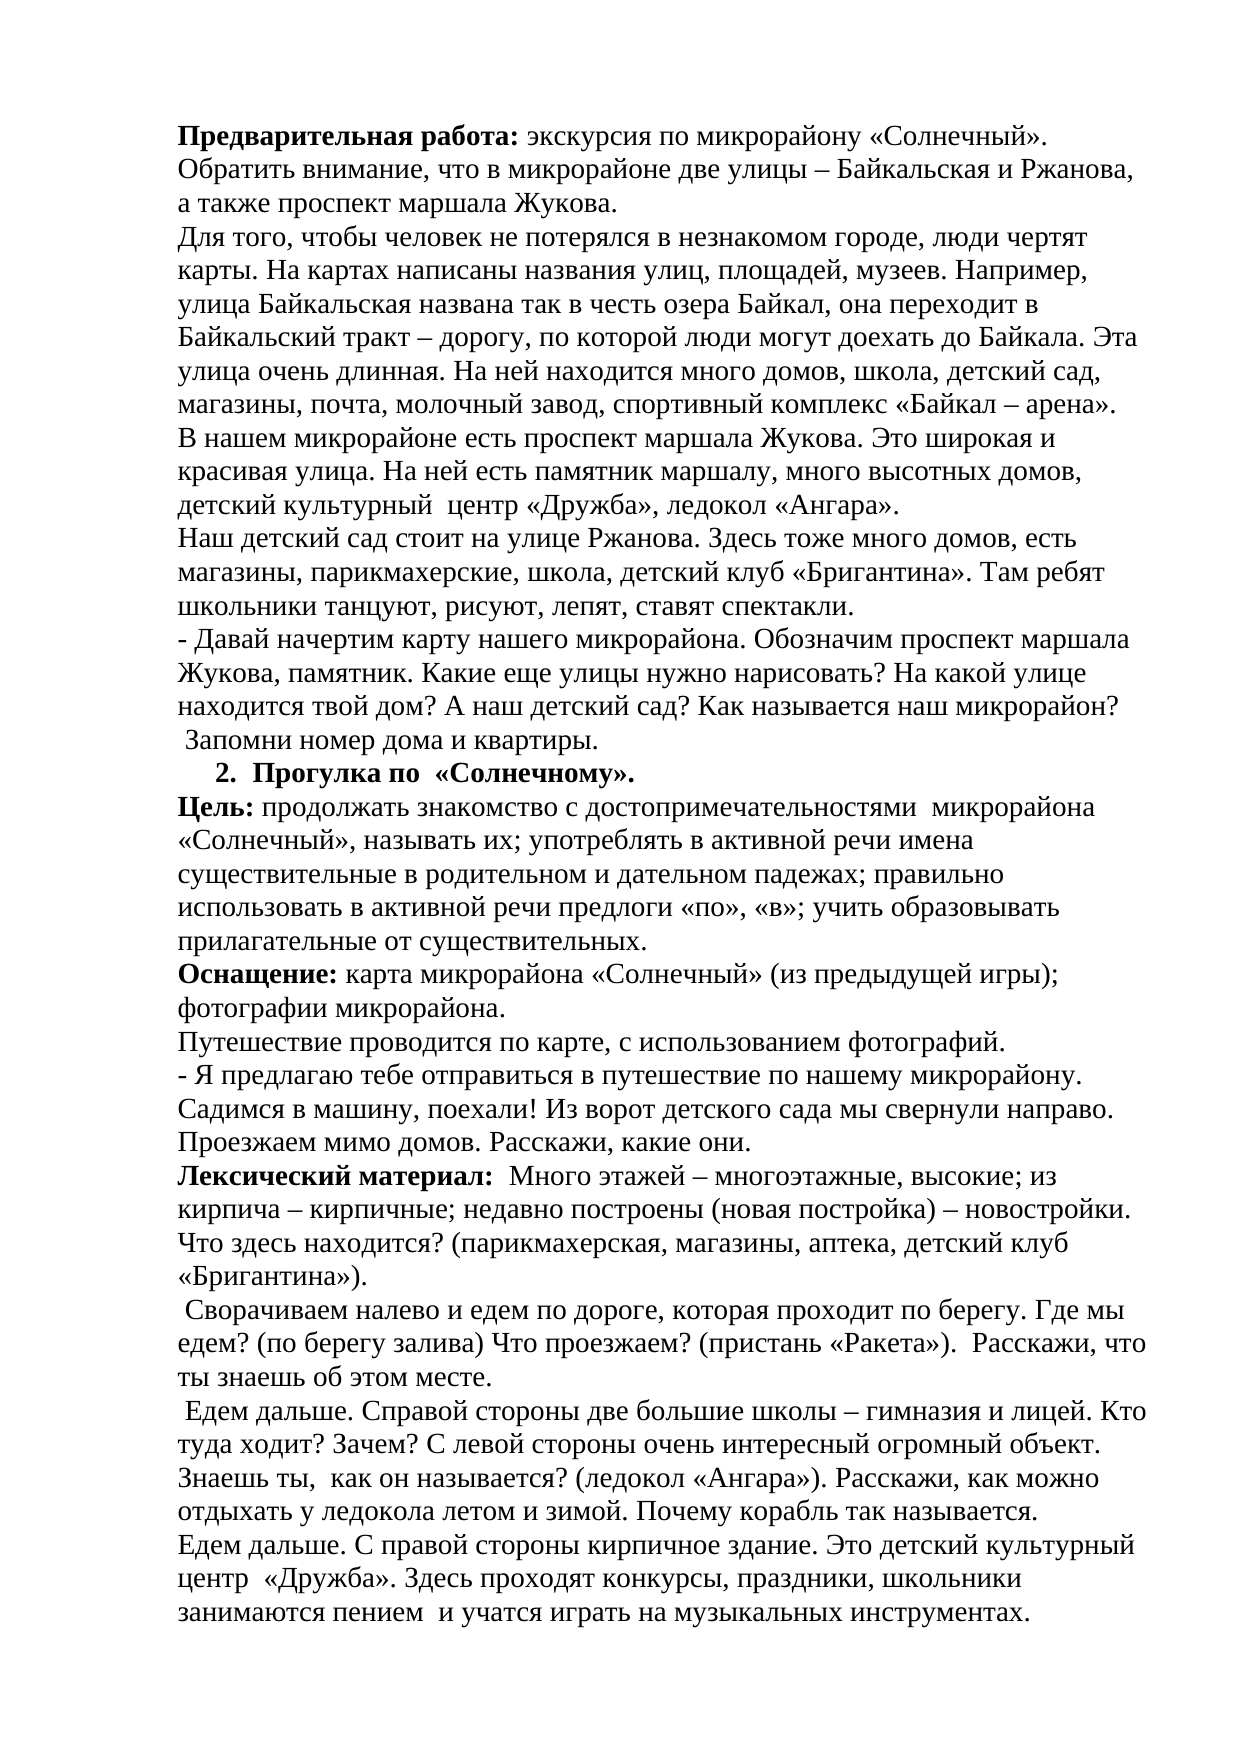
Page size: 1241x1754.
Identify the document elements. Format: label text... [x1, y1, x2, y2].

text - Давай начертим карту нашего микрорайона. Обозначим проспект маршала Жукова, памятник. Какие еще улицы нужно нарисовать? На какой улице находится твой дом? А наш детский сад? Как называется наш микрорайон? [177, 621, 1152, 722]
text Предварительная работа: экскурсия по микрорайону «Солнечный». Обратить внимание, что в микрорайоне две улицы – Байкальская и Ржанова, а также проспект маршала Жукова. [177, 118, 1152, 219]
text Едем дальше. Справой стороны две большие школы – гимназия и лицей. Кто туда ходит? Зачем? С левой стороны очень интересный огромный объект. Знаешь ты, как он называется? (ледокол «Ангара»). Расскажи, как можно отдыхать у ледокола летом и зимой. Почему корабль так называется. [177, 1393, 1152, 1527]
text Цель: продолжать знакомство с достопримечательностями микрорайона «Солнечный», называть их; употреблять в активной речи имена существительные в родительном и дательном падежах; правильно использовать в активной речи предлоги «по», «в»; учить образовывать прилагательные от существительных. [177, 789, 1152, 957]
list Прогулка по «Солнечному». [215, 755, 1152, 789]
text Лексический материал: Много этажей – многоэтажные, высокие; из кирпича – кирпичные; недавно построены (новая постройка) – новостройки. [177, 1158, 1152, 1225]
text Для того, чтобы человек не потерялся в незнакомом городе, люди чертят карты. На картах написаны названия улиц, площадей, музеев. Например, улица Байкальская названа так в честь озера Байкал, она переходит в Байкальский тракт – дорогу, по которой люди могут доехать до Байкала. Эта улица очень длинная. На ней находится много домов, школа, детский сад, магазины, почта, молочный завод, спортивный комплекс «Байкал – арена». [177, 219, 1152, 420]
text Едем дальше. С правой стороны кирпичное здание. Это детский культурный центр «Дружба». Здесь проходят конкурсы, праздники, школьники занимаются пением и учатся играть на музыкальных инструментах. [177, 1527, 1152, 1627]
text В нашем микрорайоне есть проспект маршала Жукова. Это широкая и красивая улица. На ней есть памятник маршалу, много высотных домов, детский культурный центр «Дружба», ледокол «Ангара». [177, 420, 1152, 521]
text - Я предлагаю тебе отправиться в путешествие по нашему микрорайону. Садимся в машину, поехали! Из ворот детского сада мы свернули направо. Проезжаем мимо домов. Расскажи, какие они. [177, 1057, 1152, 1158]
text Что здесь находится? (парикмахерская, магазины, аптека, детский клуб «Бригантина»). [177, 1225, 1152, 1292]
text Оснащение: карта микрорайона «Солнечный» (из предыдущей игры); фотографии микрорайона. [177, 957, 1152, 1024]
text Путешествие проводится по карте, с использованием фотографий. [177, 1024, 1152, 1057]
text Наш детский сад стоит на улице Ржанова. Здесь тоже много домов, есть магазины, парикмахерские, школа, детский клуб «Бригантина». Там ребят школьники танцуют, рисуют, лепят, ставят спектакли. [177, 521, 1152, 621]
text Сворачиваем налево и едем по дороге, которая проходит по берегу. Где мы едем? (по берегу залива) Что проезжаем? (пристань «Ракета»). Расскажи, что ты знаешь об этом месте. [177, 1292, 1152, 1393]
text Запомни номер дома и квартиры. [177, 722, 1152, 755]
